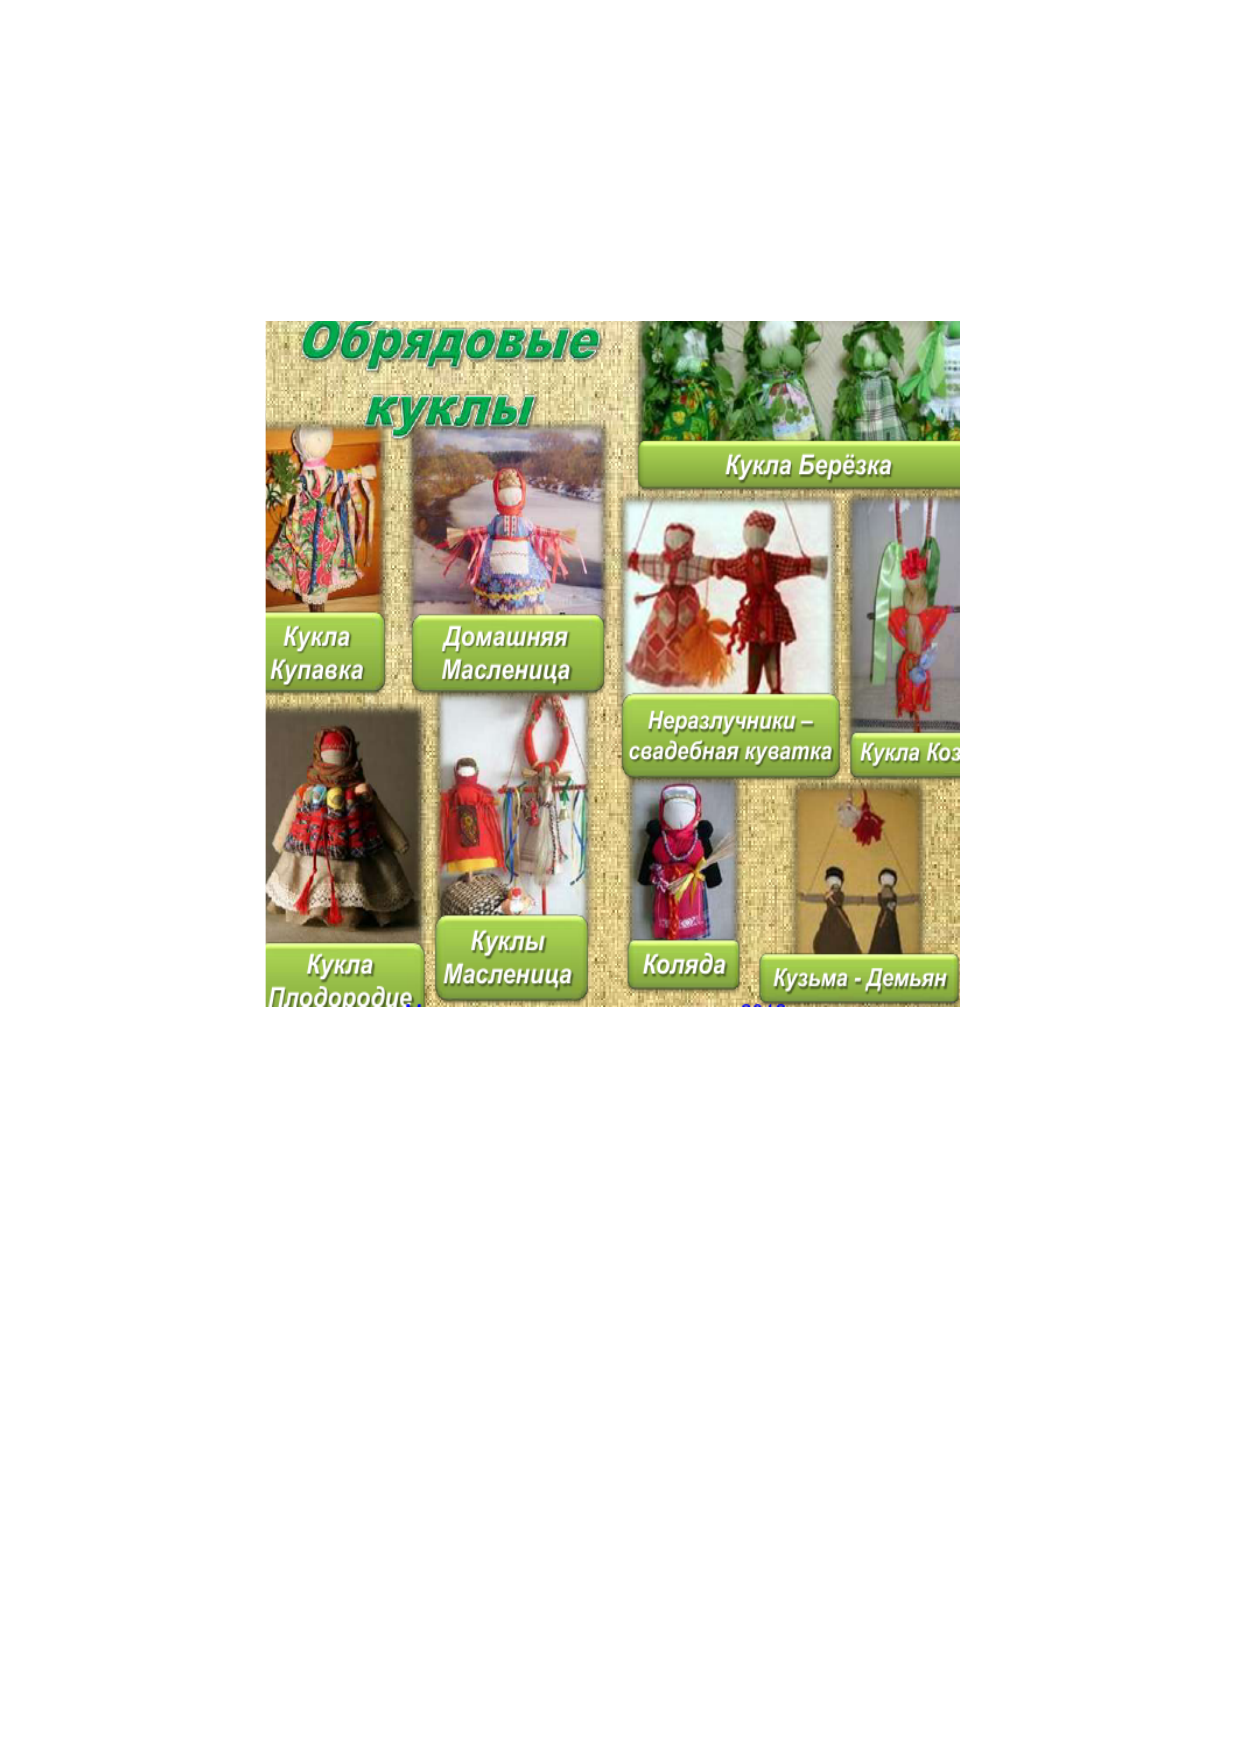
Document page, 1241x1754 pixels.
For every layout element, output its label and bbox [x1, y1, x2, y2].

picture [265, 321, 960, 1007]
